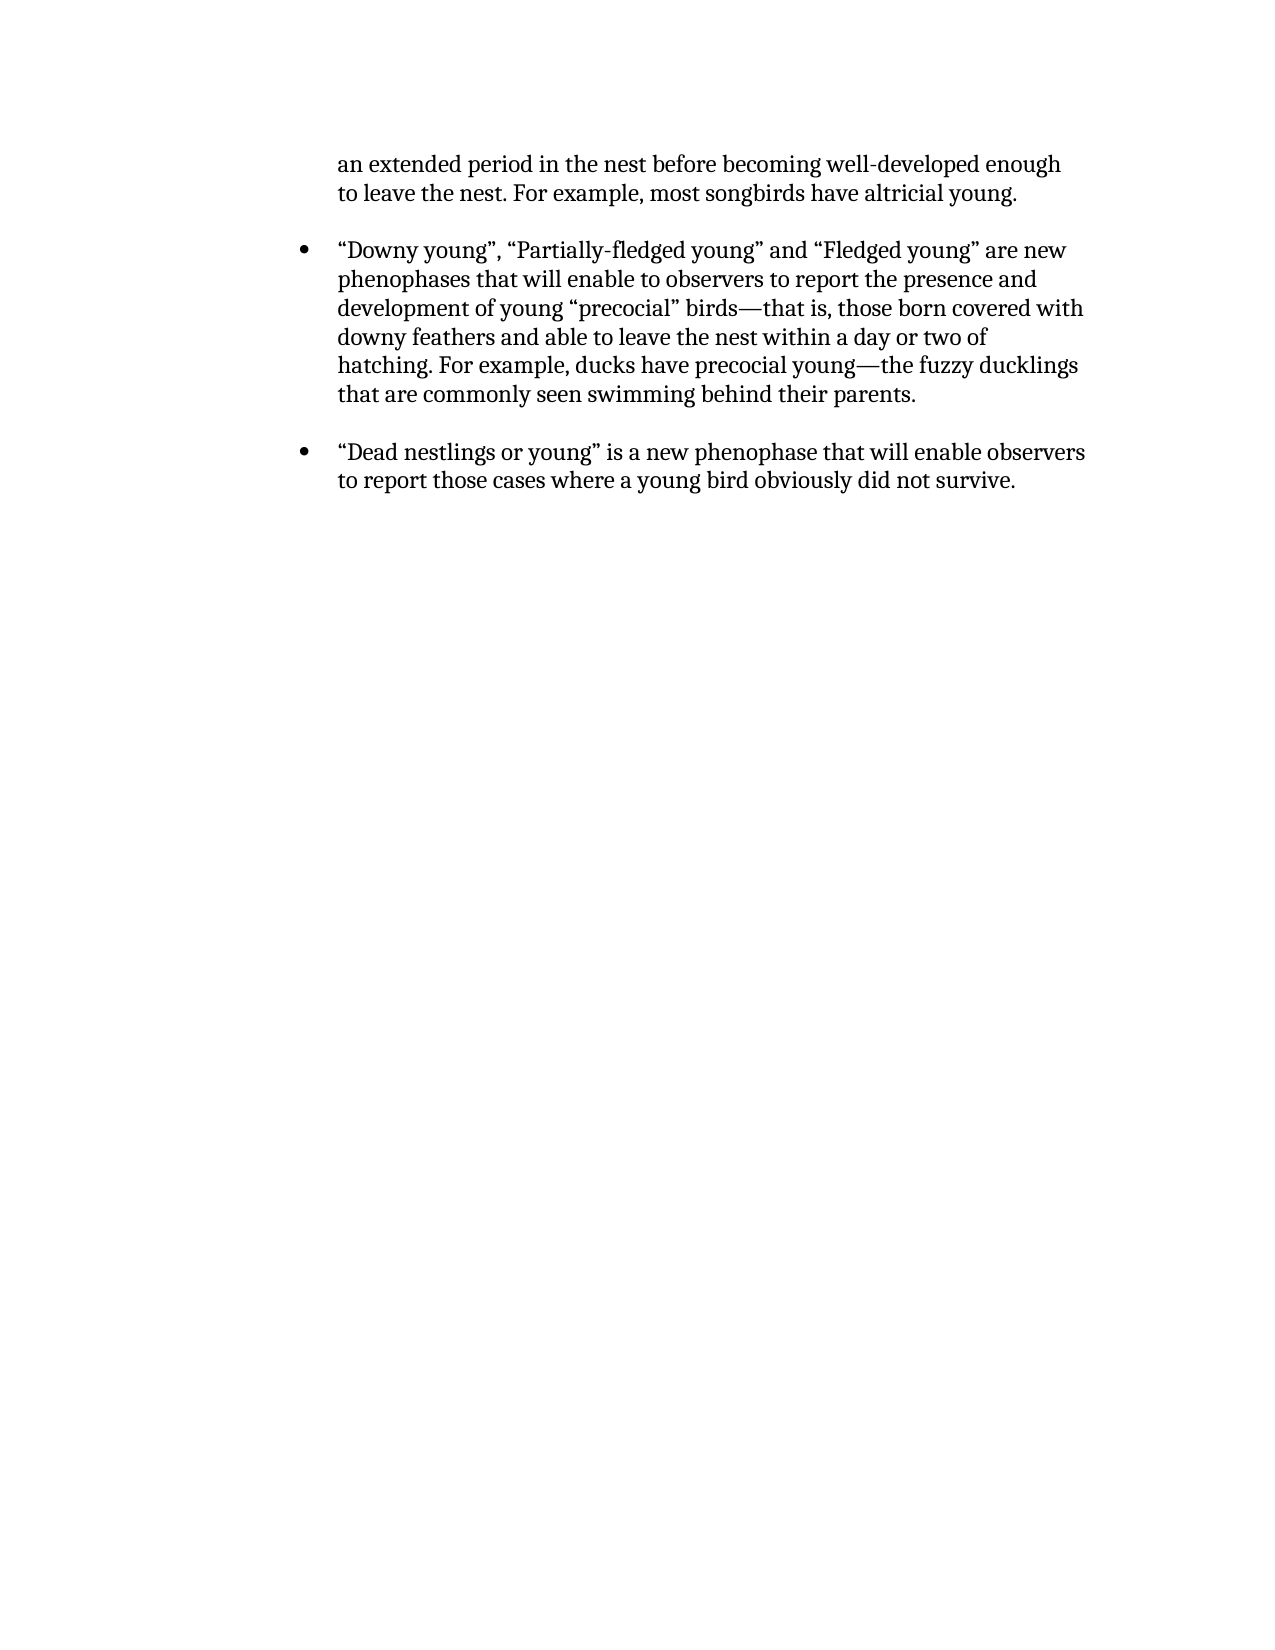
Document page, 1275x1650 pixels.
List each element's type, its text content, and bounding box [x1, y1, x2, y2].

list “Dead nestlings or young” is a new phenophase that will enable observers to report those cases where a young bird obviously did not survive. [300, 437, 1087, 495]
list “Downy young”, “Partially-fledged young” and “Fledged young” are new phenophases that will enable to observers to report the presence and development of young “precocial” birds—that is, those born covered with downy feathers and able to leave the nest within a day or two of hatching. For example, ducks have precocial young—the fuzzy ducklings that are commonly seen swimming behind their parents. [300, 236, 1087, 409]
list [300, 150, 1087, 207]
